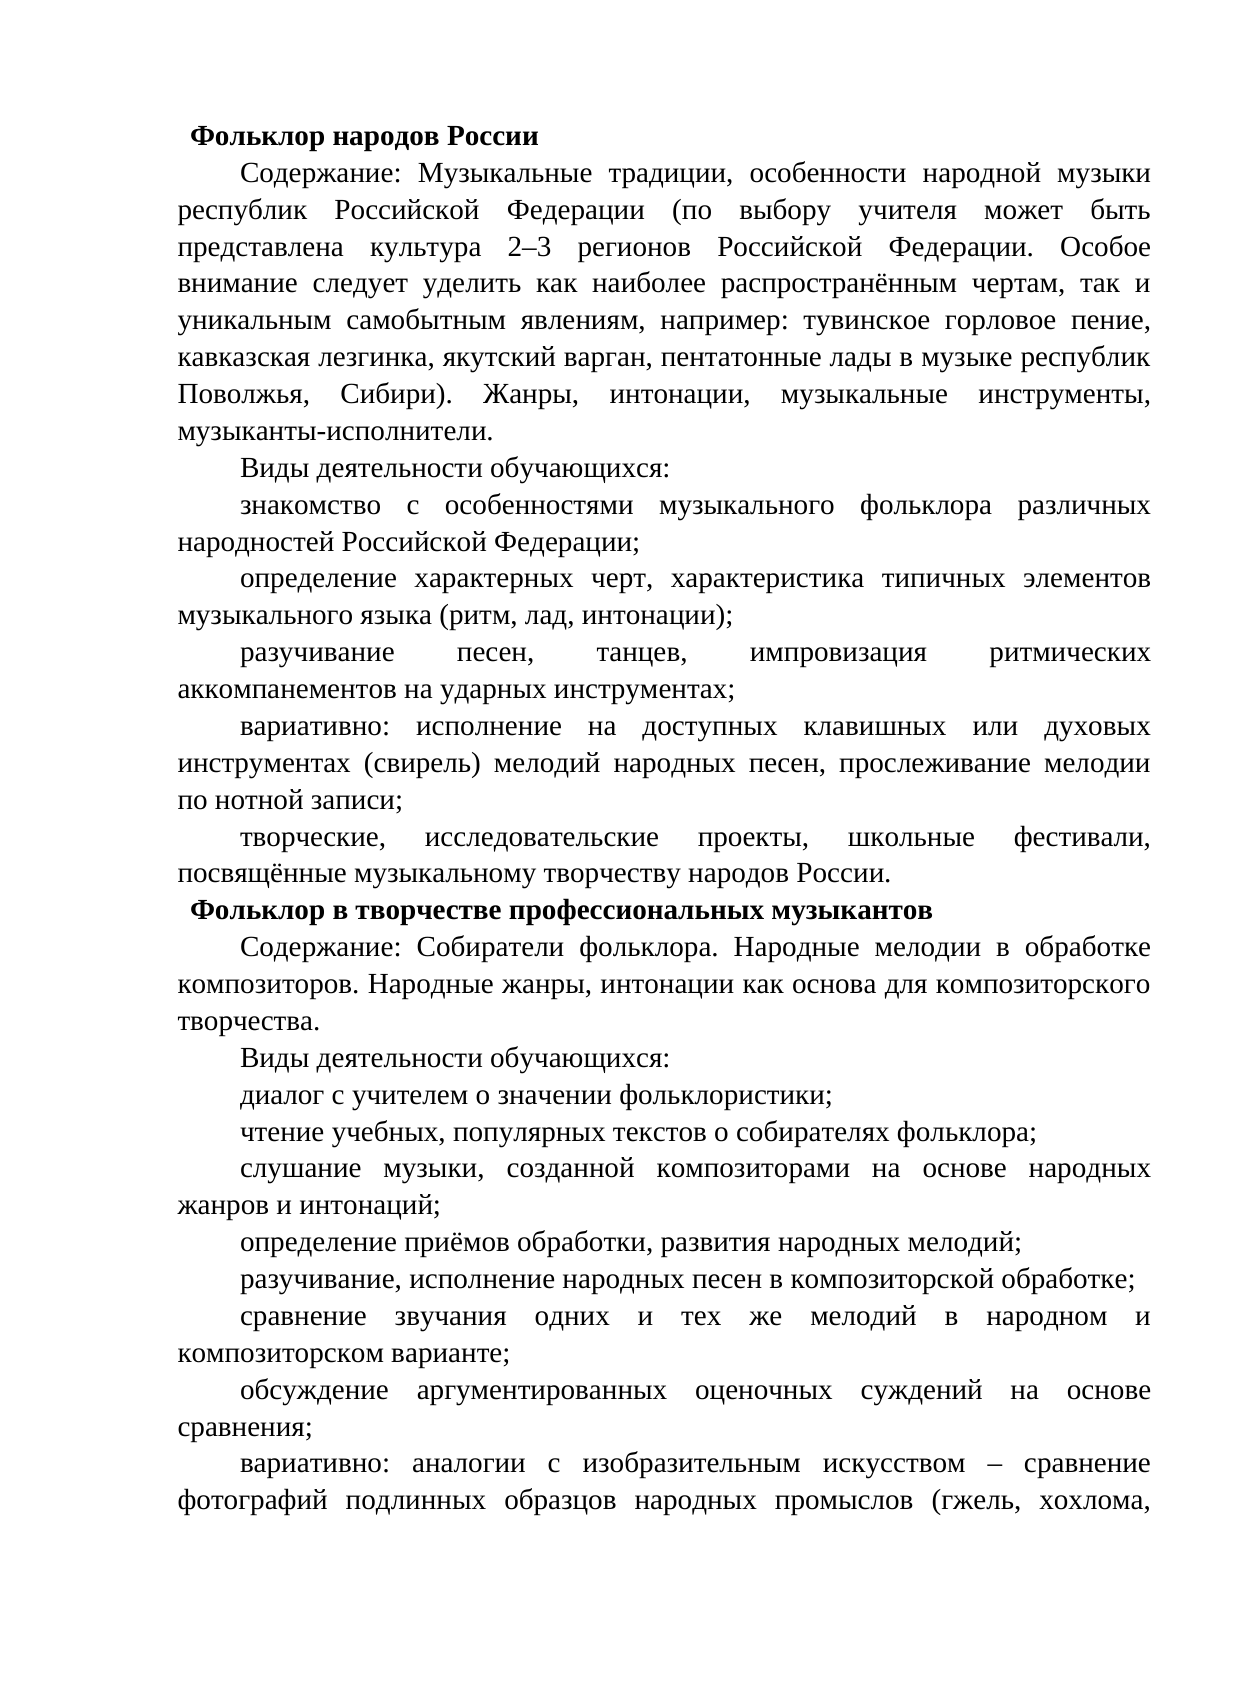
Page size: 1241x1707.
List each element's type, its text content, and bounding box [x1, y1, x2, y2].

text обсуждение аргументированных оценочных суждений на основе сравнения; [177, 1372, 1152, 1442]
text Виды деятельности обучающихся: [177, 1040, 1152, 1073]
text чтение учебных, популярных текстов о собирателях фольклора; [177, 1114, 1152, 1147]
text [177, 1446, 1152, 1516]
text творческие, исследовательские проекты, школьные фестивали, посвящённые музыкальному творчеству народов России. [177, 819, 1152, 889]
text Содержание: Собиратели фольклора. Народные мелодии в обработке композиторов. Народные жанры, интонации как основа для композиторского творчества. [177, 929, 1152, 1037]
text разучивание песен, танцев, импровизация ритмических аккомпанементов на ударных инструментах; [177, 634, 1152, 705]
text диалог с учителем о значении фольклористики; [177, 1077, 1152, 1110]
text Фольклор народов России [190, 118, 1152, 152]
text вариативно: исполнение на доступных клавишных или духовых инструментах (свирель) мелодий народных песен, прослеживание мелодии по нотной записи; [177, 708, 1152, 815]
text Содержание: Музыкальные традиции, особенности народной музыки республик Российской Федерации (по выбору учителя может быть представлена культура 2–3 регионов Российской Федерации. Особое внимание следует уделить как наиболее распространённым чертам, так и уникальным самобытным явлениям, например: тувинское горловое пение, кавказская лезгинка, якутский варган, пентатонные лады в музыке республик Поволжья, Сибири). Жанры, интонации, музыкальные инструменты, музыканты-исполнители. [177, 155, 1152, 447]
text знакомство с особенностями музыкального фольклора различных народностей Российской Федерации; [177, 487, 1152, 557]
text определение характерных черт, характеристика типичных элементов музыкального языка (ритм, лад, интонации); [177, 561, 1152, 631]
text сравнение звучания одних и тех же мелодий в народном и композиторском варианте; [177, 1298, 1152, 1368]
text Виды деятельности обучающихся: [177, 450, 1152, 483]
text определение приёмов обработки, развития народных мелодий; [177, 1224, 1152, 1258]
text разучивание, исполнение народных песен в композиторской обработке; [177, 1261, 1152, 1295]
text Фольклор в творчестве профессиональных музыкантов [190, 892, 1152, 926]
text слушание музыки, созданной композиторами на основе народных жанров и интонаций; [177, 1151, 1152, 1221]
